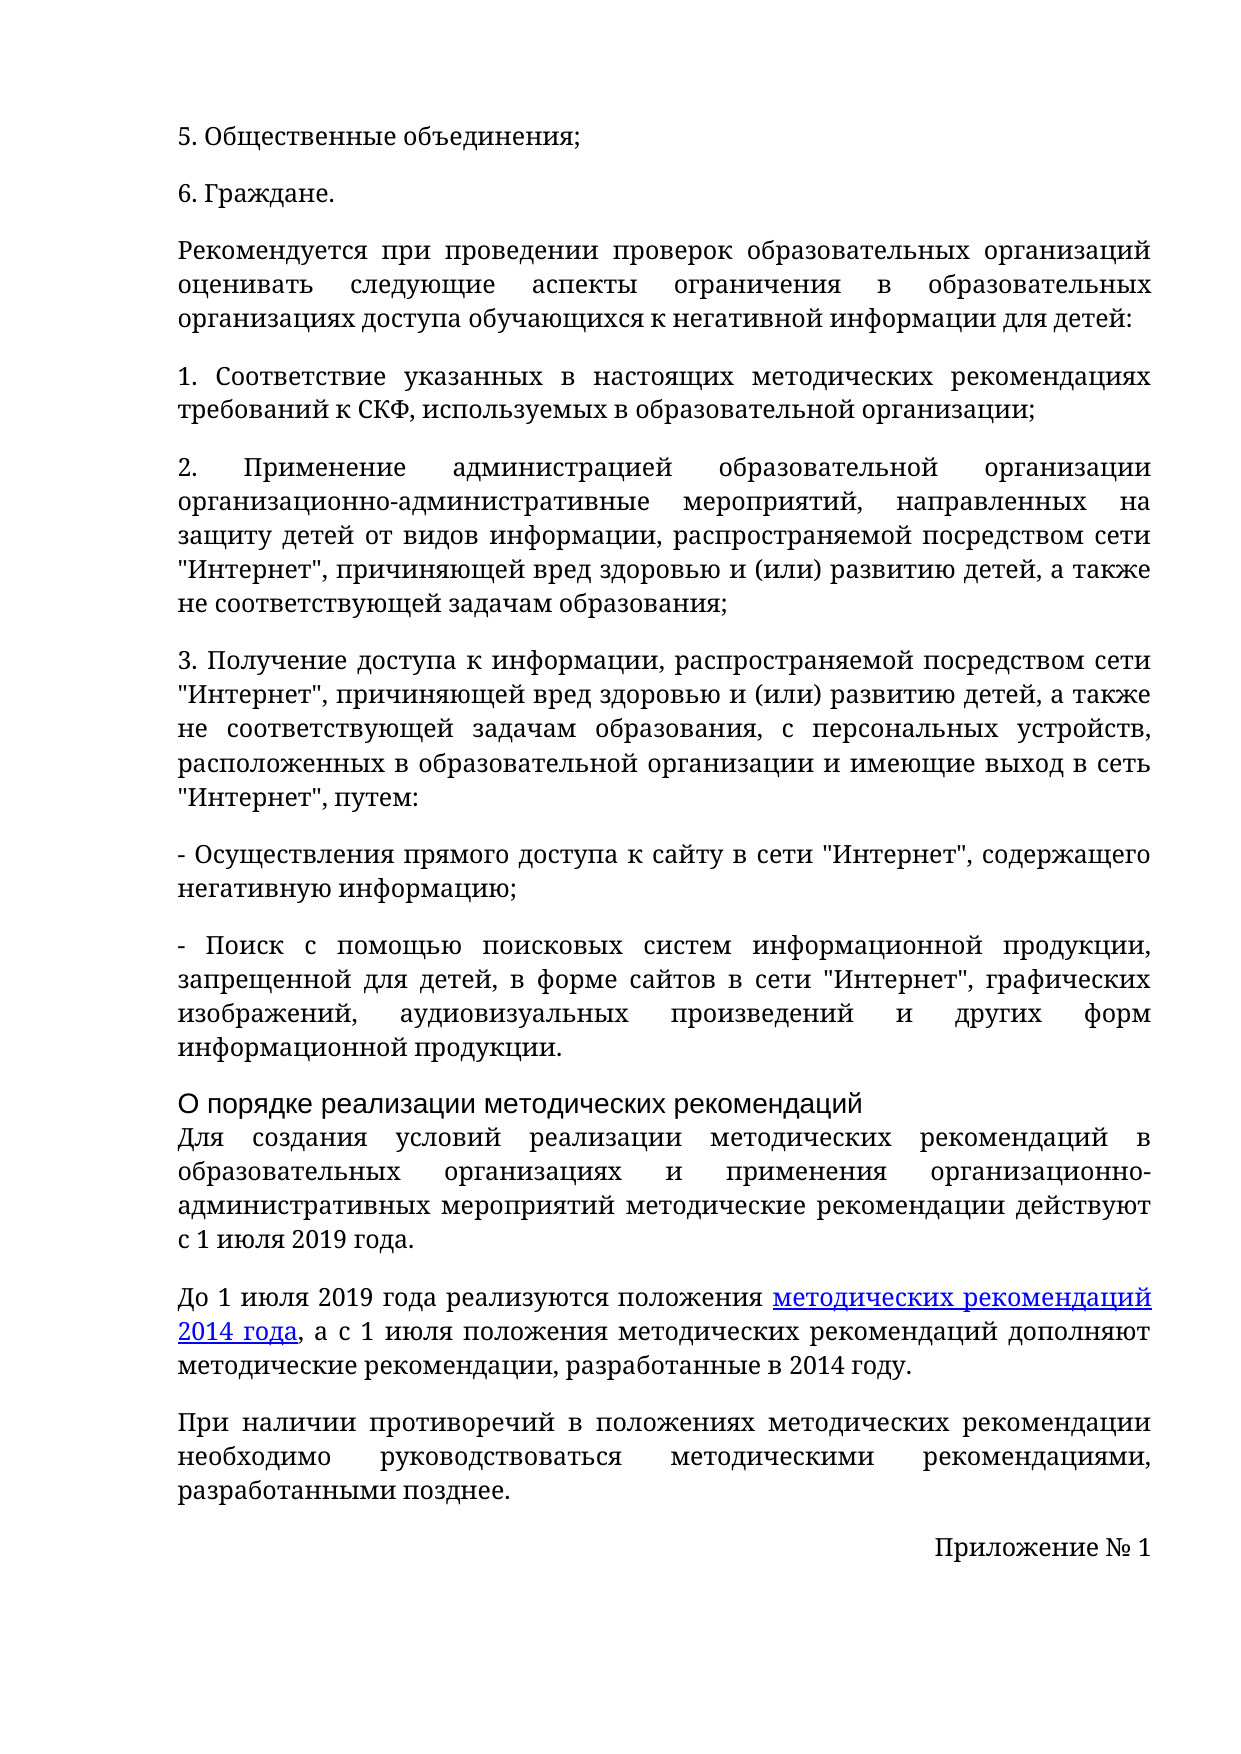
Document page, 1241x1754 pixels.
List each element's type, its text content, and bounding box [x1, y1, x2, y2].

text - Поиск с помощью поисковых систем информационной продукции, запрещенной для детей, в форме сайтов в сети "Интернет", графических изображений, аудиовизуальных произведений и других форм информационной продукции. [177, 928, 1152, 1064]
text 5. Общественные объединения; [177, 118, 1152, 152]
text Приложение № 1 [177, 1530, 1152, 1564]
text 3. Получение доступа к информации, распространяемой посредством сети "Интернет", причиняющей вред здоровью и (или) развитию детей, а также не соответствующей задачам образования, с персональных устройств, расположенных в образовательной организации и имеющие выход в сеть "Интернет", путем: [177, 643, 1152, 813]
text 6. Граждане. [177, 175, 1152, 209]
text 1. Соответствие указанных в настоящих методических рекомендациях требований к СКФ, используемых в образовательной организации; [177, 358, 1152, 426]
text 2. Применение администрацией образовательной организации организационно-административные мероприятий, направленных на защиту детей от видов информации, распространяемой посредством сети "Интернет", причиняющей вред здоровью и (или) развитию детей, а также не соответствующей задачам образования; [177, 449, 1152, 620]
text Рекомендуется при проведении проверок образовательных организаций оценивать следующие аспекты ограничения в образовательных организациях доступа обучающихся к негативной информации для детей: [177, 233, 1152, 335]
text Для создания условий реализации методических рекомендаций в образовательных организациях и применения организационно-административных мероприятий методические рекомендации действуют с 1 июля 2019 года. [177, 1120, 1152, 1256]
text О порядке реализации методических рекомендаций [177, 1087, 1152, 1120]
text При наличии противоречий в положениях методических рекомендации необходимо руководствоваться методическими рекомендациями, разработанными позднее. [177, 1405, 1152, 1507]
text До 1 июля 2019 года реализуются положения методических рекомендаций 2014 года, а с 1 июля положения методических рекомендаций дополняют методические рекомендации, разработанные в 2014 году. [177, 1279, 1152, 1381]
text - Осуществления прямого доступа к сайту в сети "Интернет", содержащего негативную информацию; [177, 837, 1152, 905]
